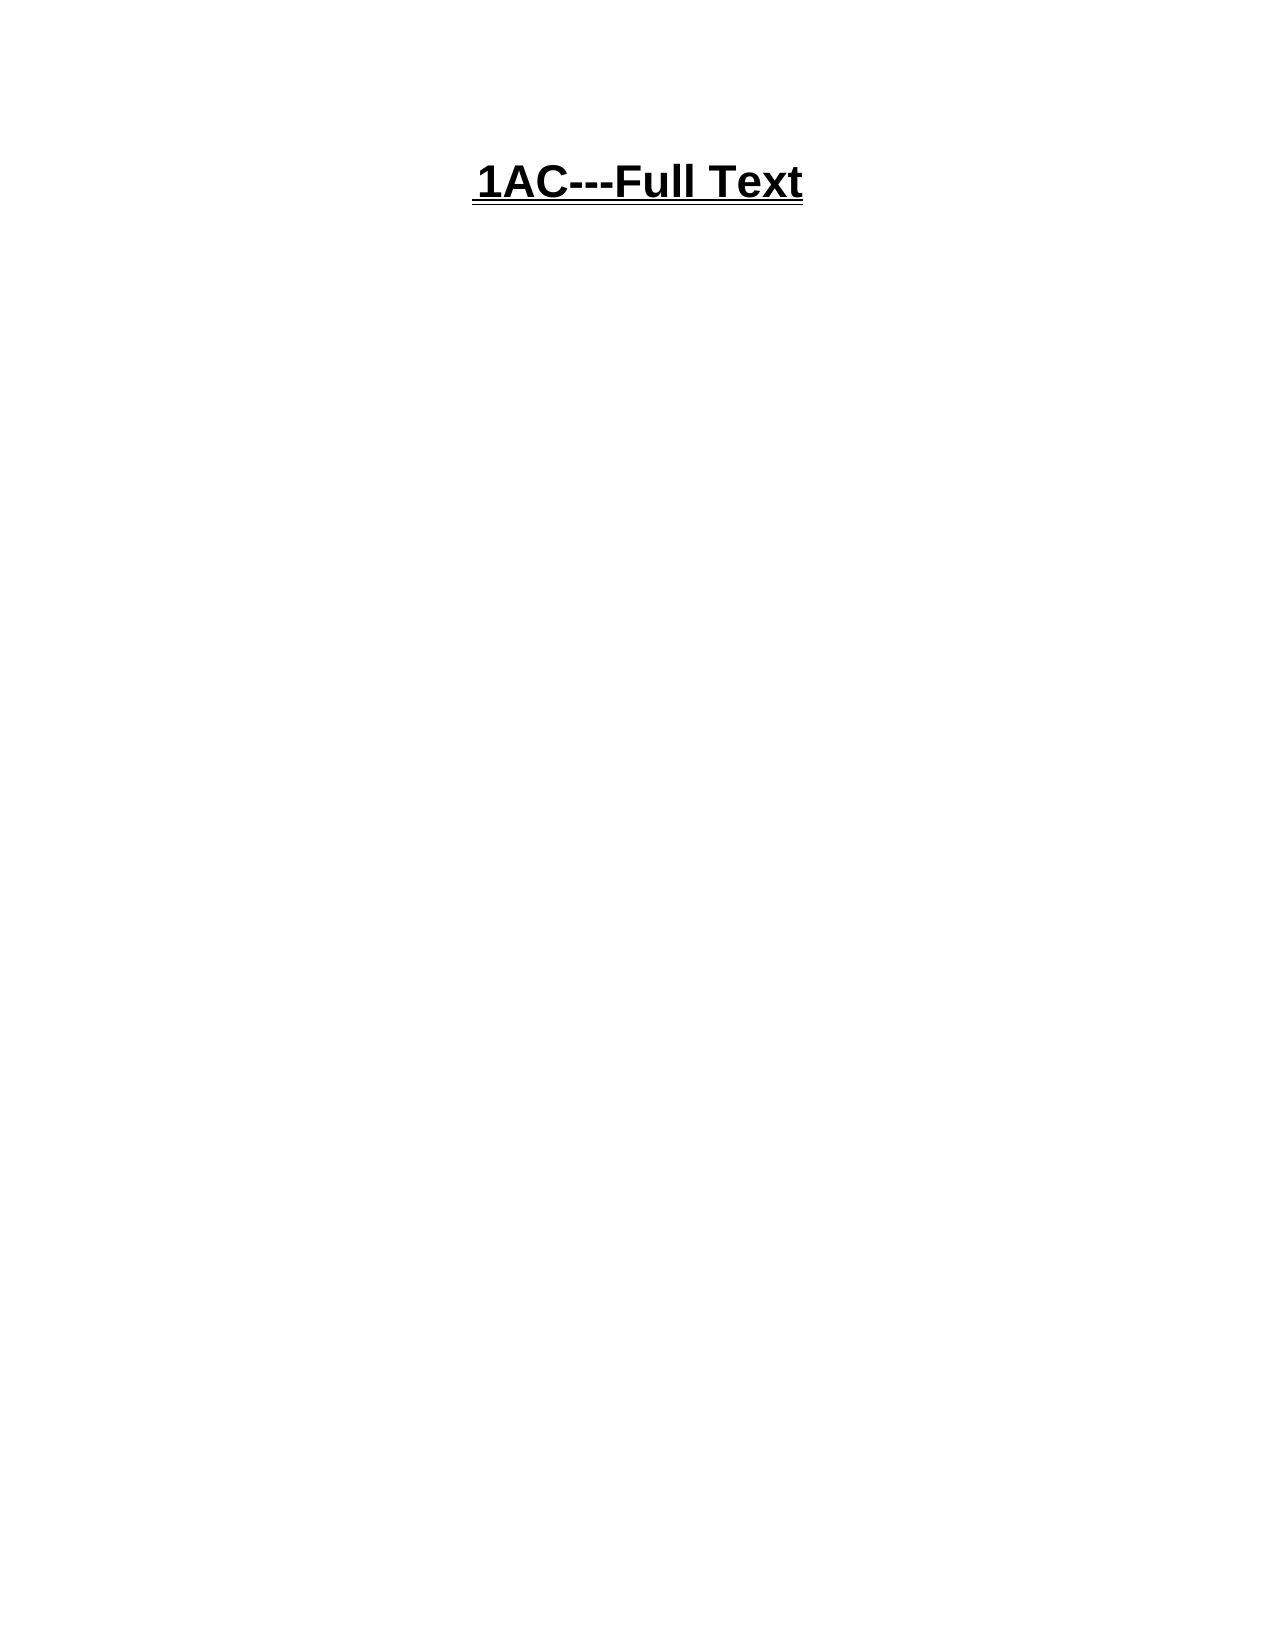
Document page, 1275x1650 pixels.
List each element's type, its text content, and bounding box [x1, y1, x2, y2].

subtitle 1AC---Full Text [150, 154, 1125, 207]
